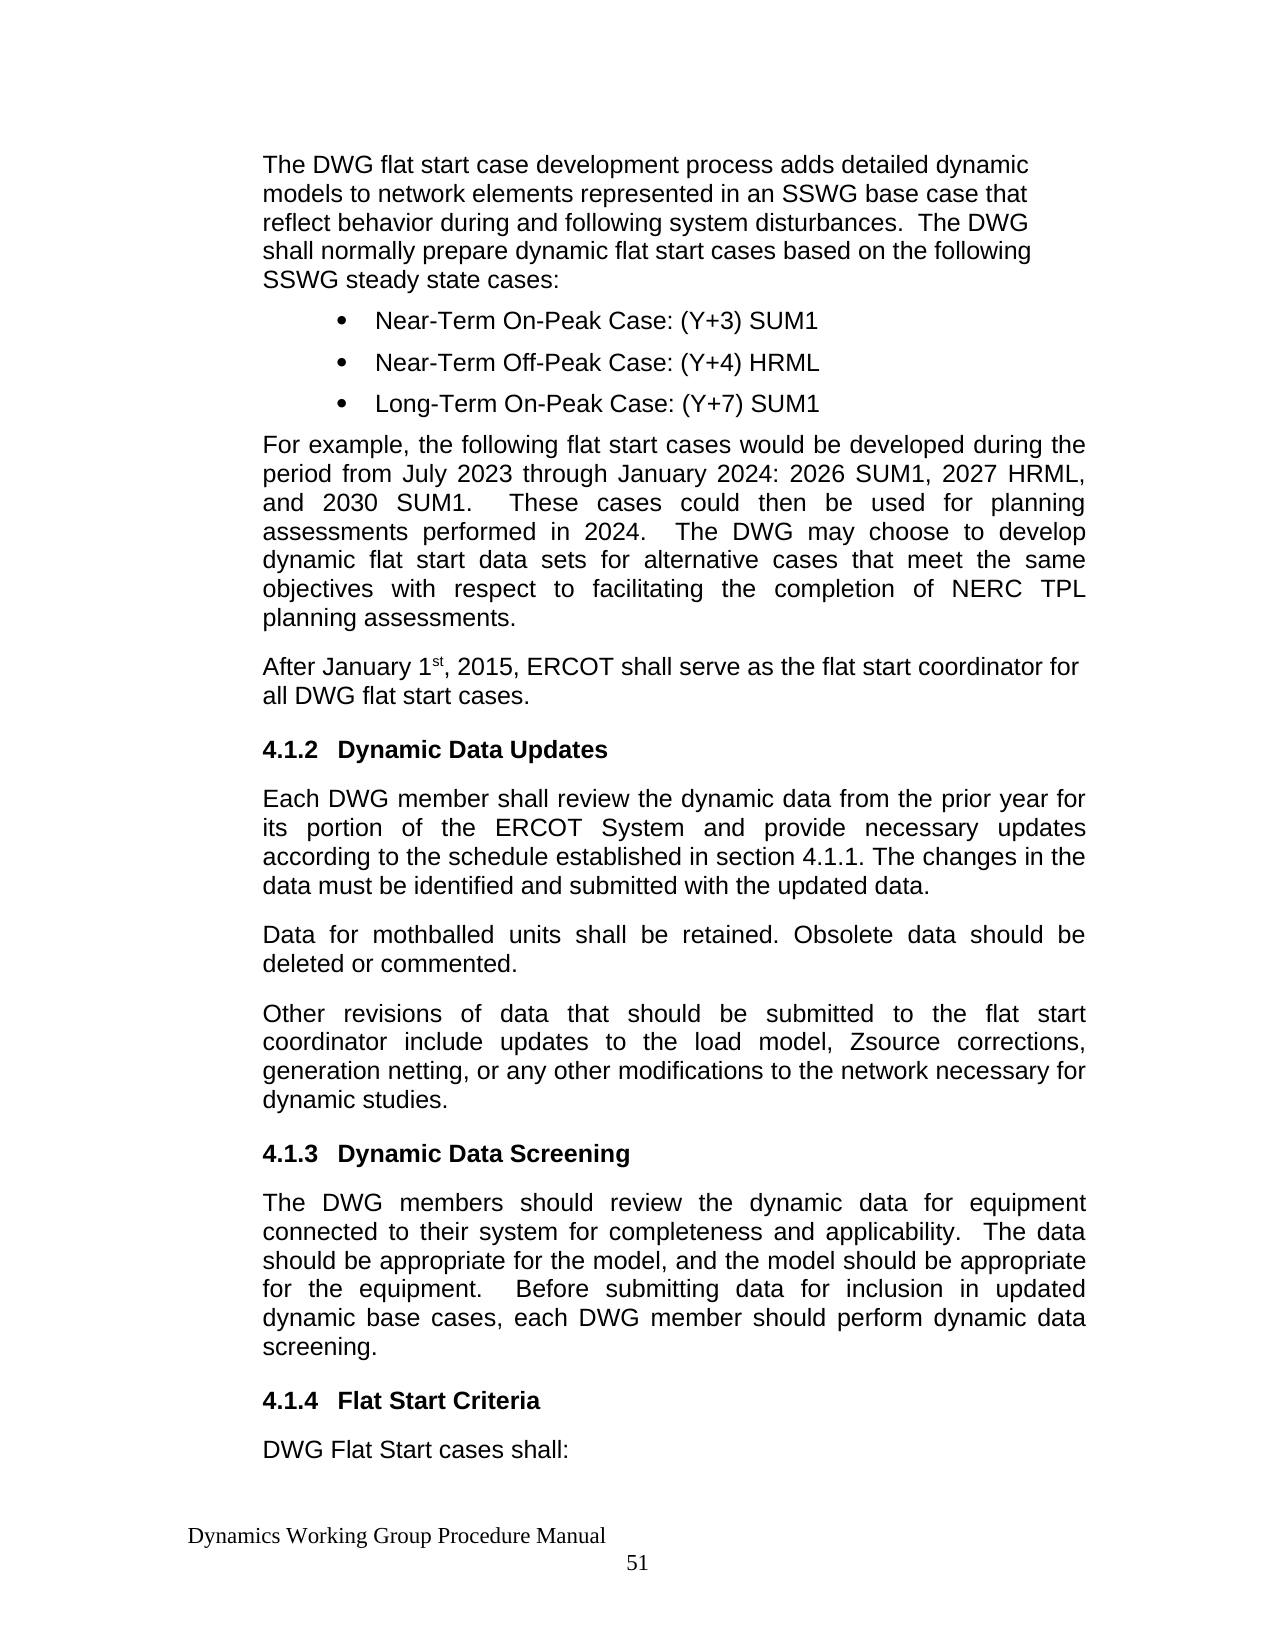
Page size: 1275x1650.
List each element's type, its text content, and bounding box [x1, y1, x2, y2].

list Other revisions of data that should be submitted to the flat start coordinator include updates to the load model, Zsource corrections, generation netting, or any other modifications to the network necessary for dynamic studies. [262, 999, 1087, 1114]
subtitle Dynamic Data Screening [262, 1139, 1087, 1167]
text DWG Flat Start cases shall: [262, 1435, 1087, 1464]
text After January 1st, 2015, ERCOT shall serve as the flat start coordinator for all DWG flat start cases. [262, 652, 1087, 710]
list Each DWG member shall review the dynamic data from the prior year for its portion of the ERCOT System and provide necessary updates according to the schedule established in section 4.1.1. The changes in the data must be identified and submitted with the updated data. [262, 784, 1087, 899]
list Data for mothballed units shall be retained. Obsolete data should be deleted or commented. [262, 920, 1087, 978]
list Long-Term On-Peak Case: (Y+7) SUM1 [337, 389, 1087, 418]
text For example, the following flat start cases would be developed during the period from July 2023 through January 2024: 2026 SUM1, 2027 HRML, and 2030 SUM1. These cases could then be used for planning assessments performed in 2024. The DWG may choose to develop dynamic flat start data sets for alternative cases that meet the same objectives with respect to facilitating the completion of NERC TPL planning assessments. [262, 430, 1087, 632]
list Near-Term On-Peak Case: (Y+3) SUM1 [337, 306, 1087, 335]
text The DWG members should review the dynamic data for equipment connected to their system for completeness and applicability. The data should be appropriate for the model, and the model should be appropriate for the equipment. Before submitting data for inclusion in updated dynamic base cases, each DWG member should perform dynamic data screening. [262, 1188, 1087, 1361]
list Near-Term Off-Peak Case: (Y+4) HRML [337, 348, 1087, 376]
subtitle Dynamic Data Updates [262, 735, 1087, 764]
list The DWG flat start case development process adds detailed dynamic models to network elements represented in an SSWG base case that reflect behavior during and following system disturbances. The DWG shall normally prepare dynamic flat start cases based on the following SSWG steady state cases: [262, 150, 1087, 294]
subtitle Flat Start Criteria [262, 1386, 1087, 1414]
